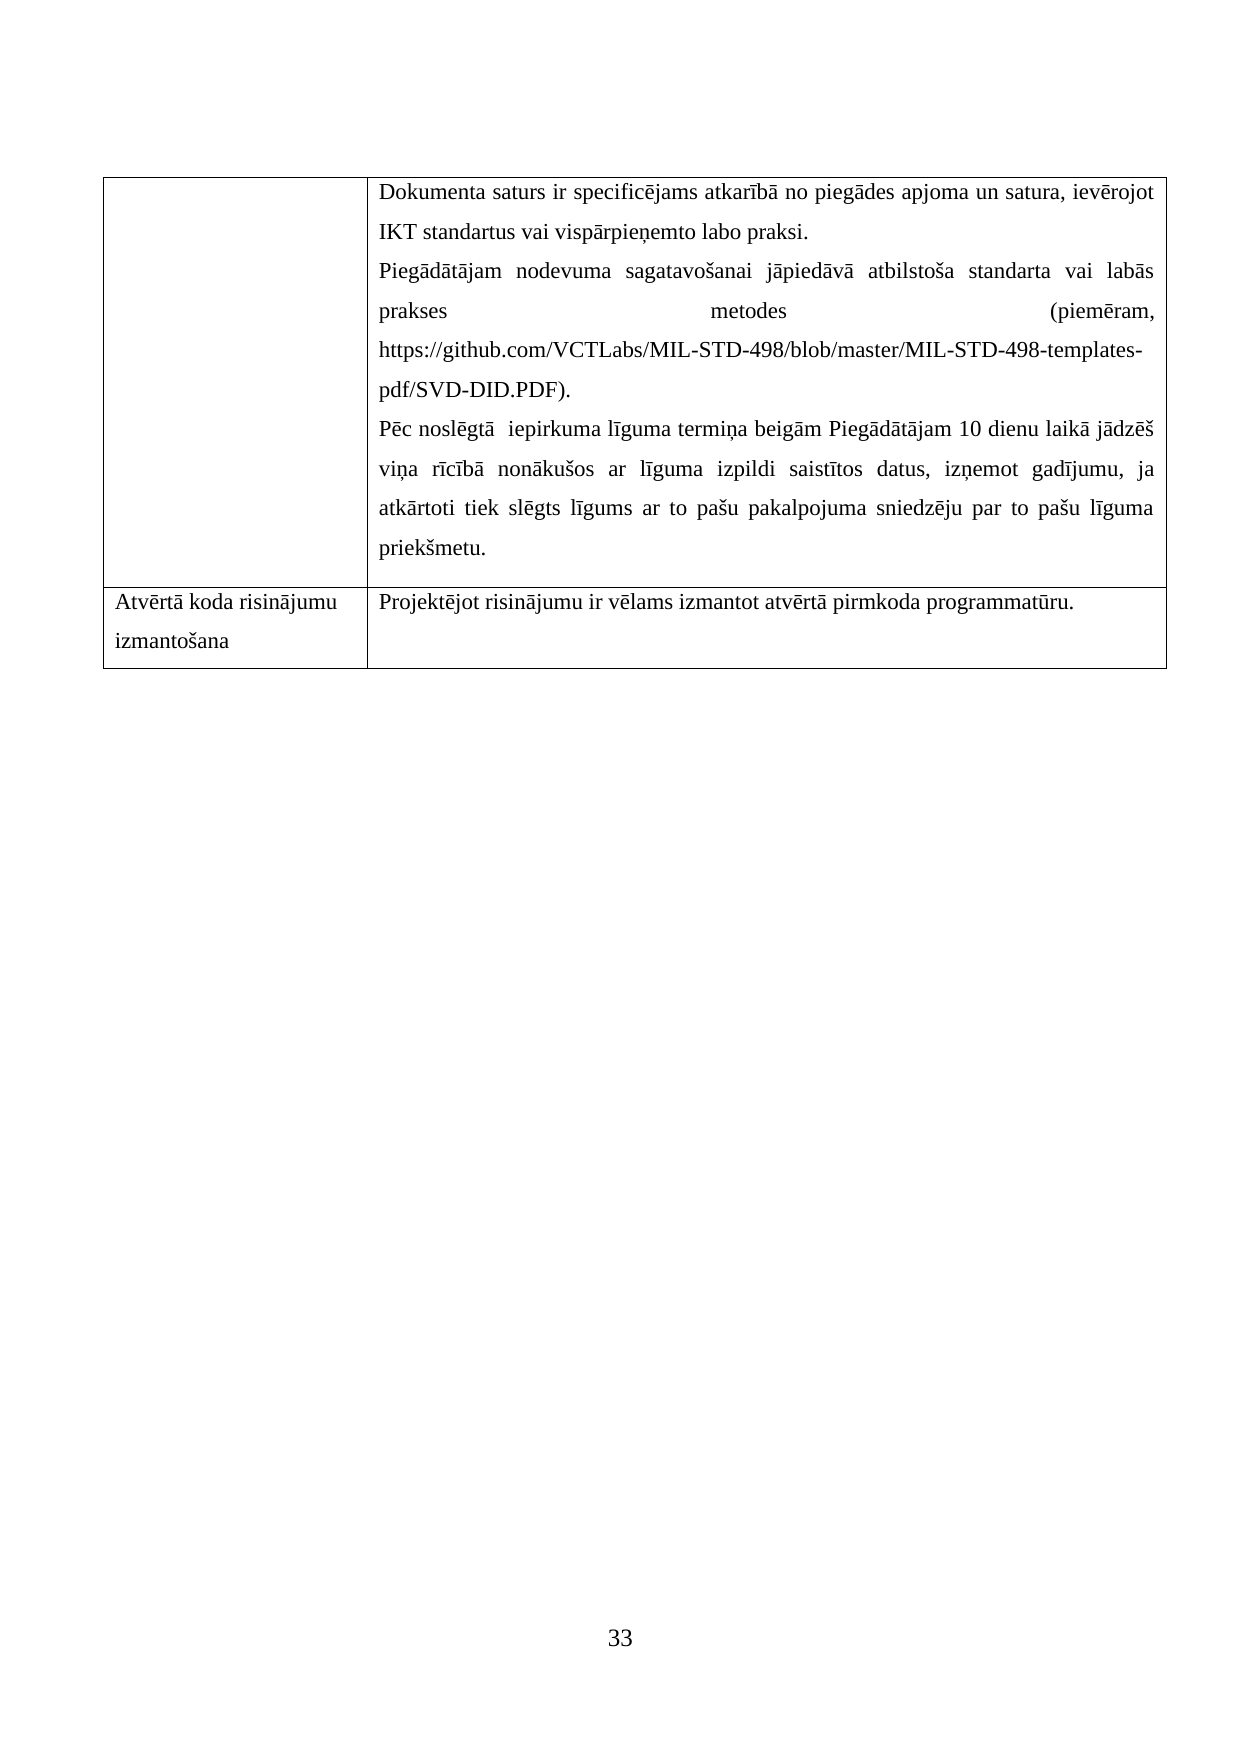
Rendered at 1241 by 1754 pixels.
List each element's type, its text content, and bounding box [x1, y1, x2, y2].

table_cell Atvērtā koda risinājumu izmantošana [104, 588, 367, 668]
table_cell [104, 178, 367, 587]
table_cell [368, 178, 1166, 587]
table_cell Projektējot risinājumu ir vēlams izmantot atvērtā pirmkoda programmatūru. [368, 588, 1166, 668]
